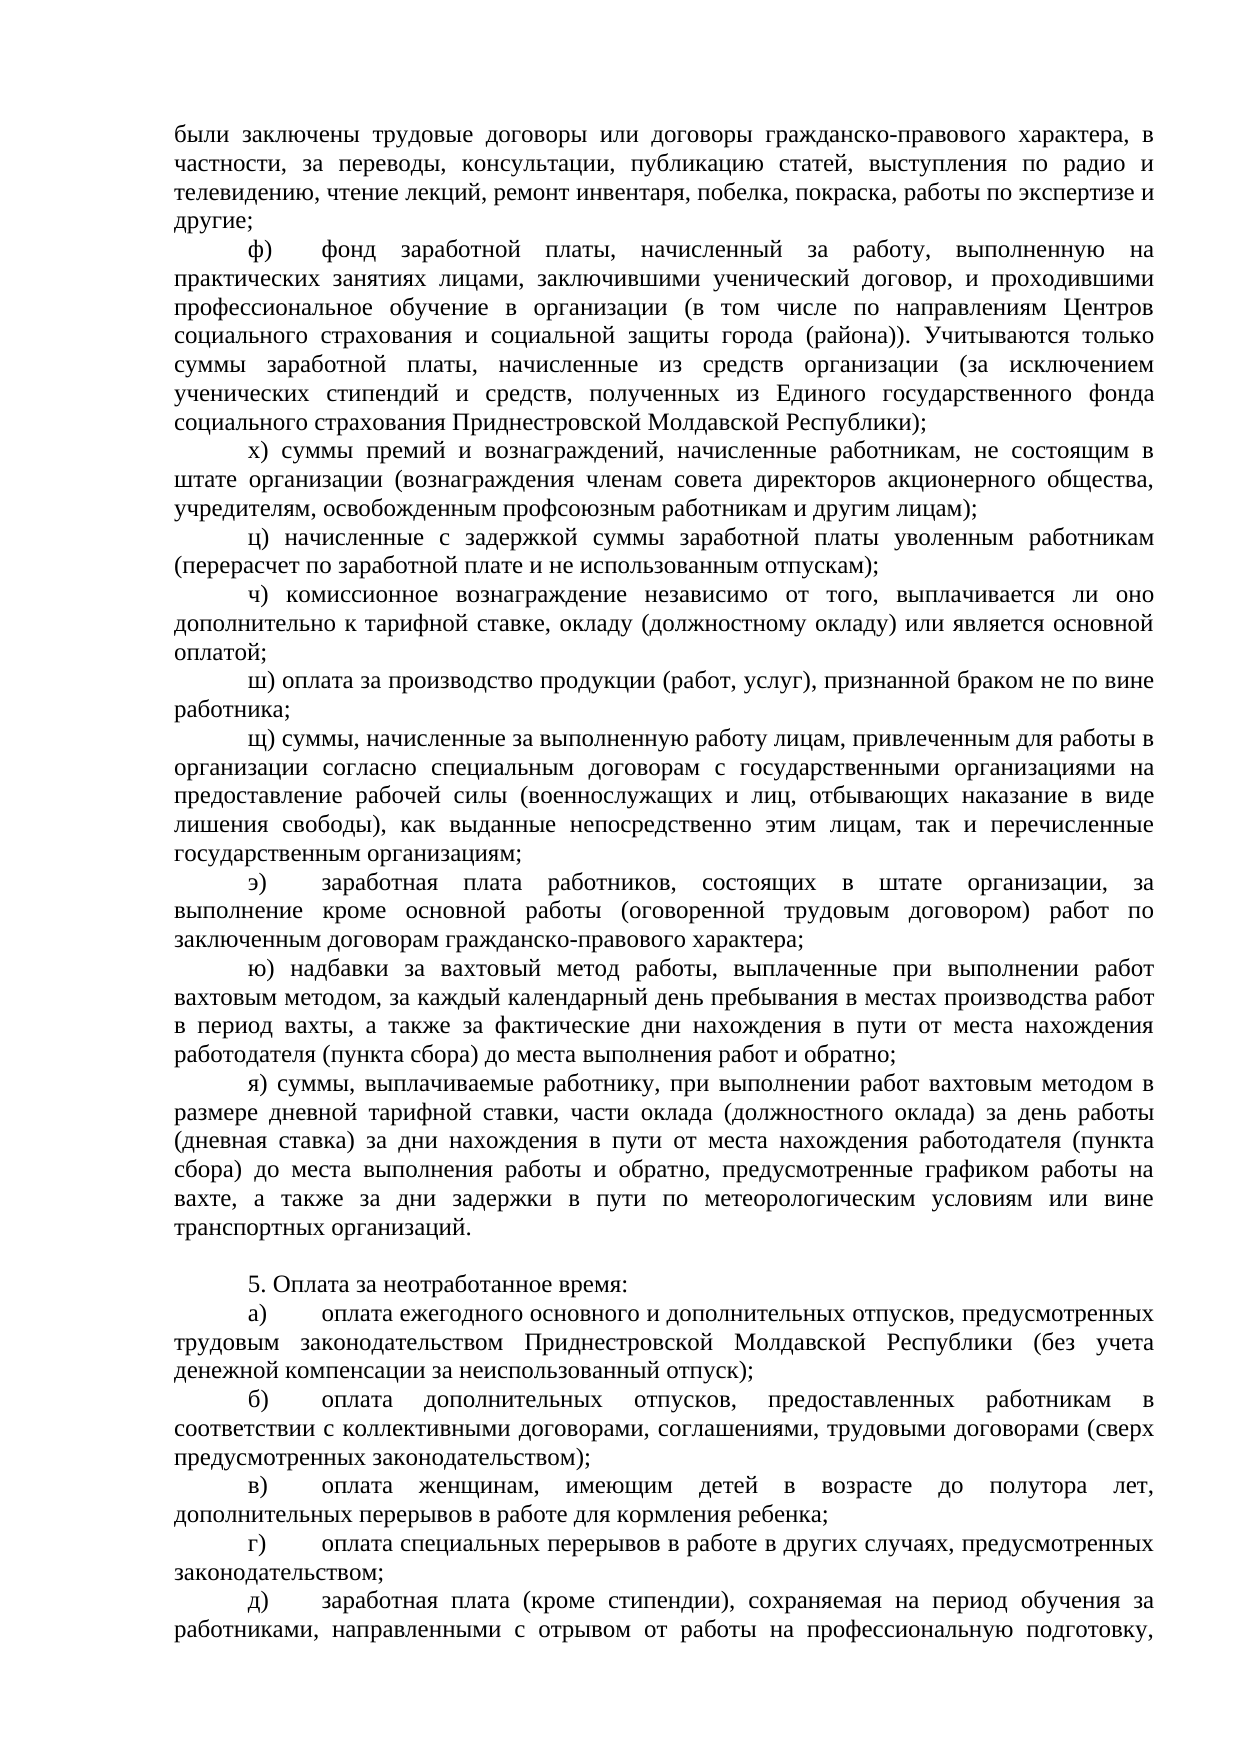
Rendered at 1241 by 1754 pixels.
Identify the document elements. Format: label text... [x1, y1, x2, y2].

text ф) фонд заработной платы, начисленный за работу, выполненную на практических занятиях лицами, заключившими ученический договор, и проходившими профессиональное обучение в организации (в том числе по направлениям Центров социального страхования и социальной защиты города (района)). Учитываются только суммы заработной платы, начисленные из средств организации (за исключением ученических стипендий и средств, полученных из Единого государственного фонда социального страхования Приднестровской Молдавской Республики); [174, 234, 1155, 435]
text г) оплата специальных перерывов в работе в других случаях, предусмотренных законодательством; [174, 1528, 1155, 1585]
text х) суммы премий и вознаграждений, начисленные работникам, не состоящим в штате организации (вознаграждения членам совета директоров акционерного общества, учредителям, освобожденным профсоюзным работникам и другим лицам); [174, 435, 1155, 522]
text а) оплата ежегодного основного и дополнительных отпусков, предусмотренных трудовым законодательством Приднестровской Молдавской Республики (без учета денежной компенсации за неиспользованный отпуск); [174, 1298, 1155, 1384]
text э) заработная плата работников, состоящих в штате организации, за выполнение кроме основной работы (оговоренной трудовым договором) работ по заключенным договорам гражданско-правового характера; [174, 867, 1155, 953]
text щ) суммы, начисленные за выполненную работу лицам, привлеченным для работы в организации согласно специальным договорам с государственными организациями на предоставление рабочей силы (военнослужащих и лиц, отбывающих наказание в виде лишения свободы), как выданные непосредственно этим лицам, так и перечисленные государственным организациям; [174, 723, 1155, 867]
text я) суммы, выплачиваемые работнику, при выполнении работ вахтовым методом в размере дневной тарифной ставки, части оклада (должностного оклада) за день работы (дневная ставка) за дни нахождения в пути от места нахождения работодателя (пункта сбора) до места выполнения работы и обратно, предусмотренные графиком работы на вахте, а также за дни задержки в пути по метеорологическим условиям или вине транспортных организаций. [174, 1068, 1155, 1240]
text ц) начисленные с задержкой суммы заработной платы уволенным работникам (перерасчет по заработной плате и не использованным отпускам); [174, 522, 1155, 579]
text 5. Оплата за неотработанное время: [174, 1269, 1155, 1298]
text ш) оплата за производство продукции (работ, услуг), признанной браком не по вине работника; [174, 665, 1155, 723]
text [174, 1585, 1155, 1643]
text в) оплата женщинам, имеющим детей в возрасте до полутора лет, дополнительных перерывов в работе для кормления ребенка; [174, 1470, 1155, 1528]
text ч) комиссионное вознаграждение независимо от того, выплачивается ли оно дополнительно к тарифной ставке, окладу (должностному окладу) или является основной оплатой; [174, 579, 1155, 665]
text б) оплата дополнительных отпусков, предоставленных работникам в соответствии с коллективными договорами, соглашениями, трудовыми договорами (сверх предусмотренных законодательством); [174, 1384, 1155, 1470]
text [174, 119, 1155, 234]
text ю) надбавки за вахтовый метод работы, выплаченные при выполнении работ вахтовым методом, за каждый календарный день пребывания в местах производства работ в период вахты, а также за фактические дни нахождения в пути от места нахождения работодателя (пункта сбора) до места выполнения работ и обратно; [174, 953, 1155, 1068]
